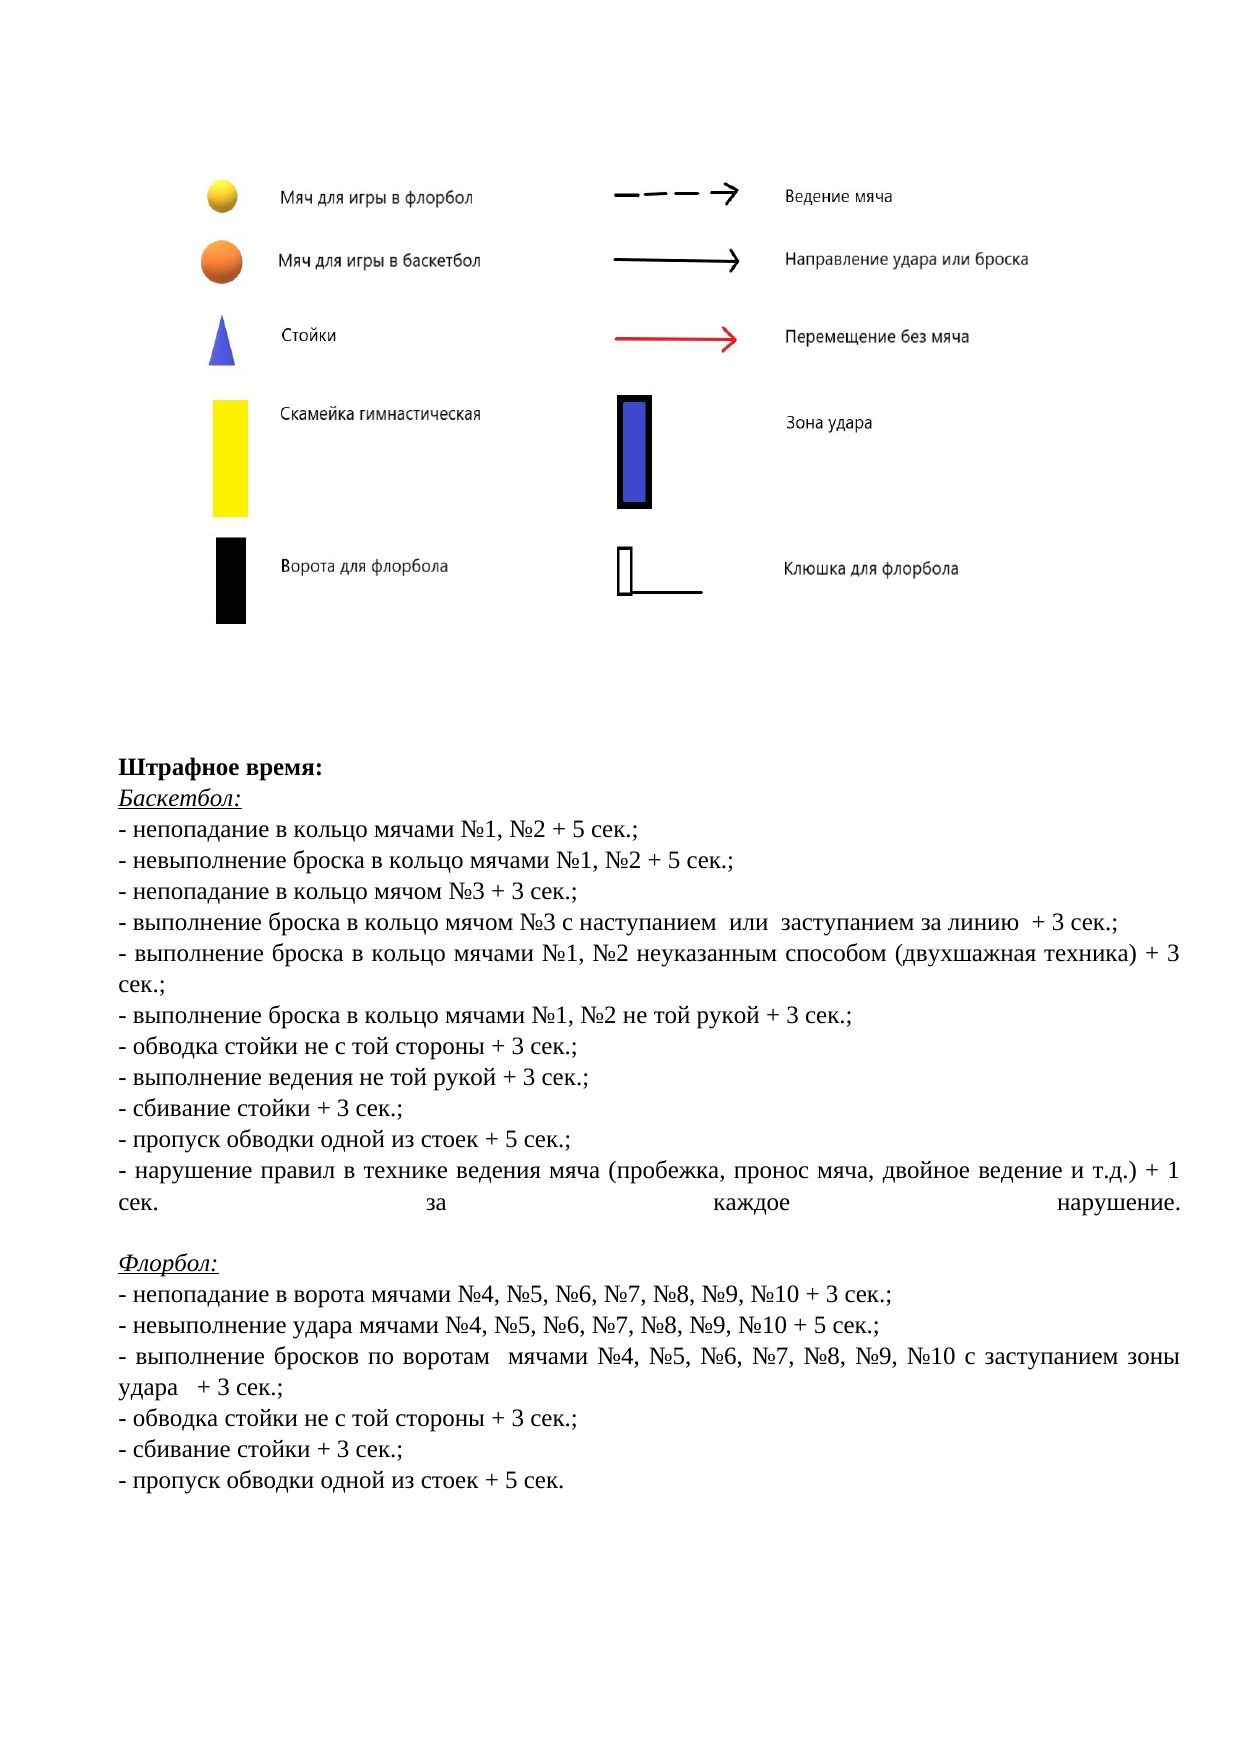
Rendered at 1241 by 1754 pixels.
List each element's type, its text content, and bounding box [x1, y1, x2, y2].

text - сбивание стойки + 3 сек.; [118, 1434, 1181, 1463]
text - выполнение броска в кольцо мячами №1, №2 не той рукой + 3 сек.; [118, 1000, 1181, 1029]
text Баскетбол: [118, 783, 1181, 812]
text - выполнение бросков по воротам мячами №4, №5, №6, №7, №8, №9, №10 с заступанием зоны удара + 3 сек.; [118, 1341, 1181, 1401]
text - обводка стойки не с той стороны + 3 сек.; [118, 1403, 1181, 1432]
text - непопадание в ворота мячами №4, №5, №6, №7, №8, №9, №10 + 3 сек.; [118, 1279, 1181, 1307]
text - нарушение правил в технике ведения мяча (пробежка, пронос мяча, двойное ведение и т.д.) + 1 сек. за каждое нарушение. [118, 1156, 1181, 1246]
text - выполнение броска в кольцо мячами №1, №2 неуказанным способом (двухшажная техника) + 3 сек.; [118, 938, 1181, 998]
picture [118, 118, 1093, 626]
text - невыполнение броска в кольцо мячами №1, №2 + 5 сек.; [118, 845, 1181, 874]
text - сбивание стойки + 3 сек.; [118, 1093, 1181, 1122]
text - пропуск обводки одной из стоек + 5 сек.; [118, 1124, 1181, 1153]
text - непопадание в кольцо мячом №3 + 3 сек.; [118, 876, 1181, 905]
text - невыполнение удара мячами №4, №5, №6, №7, №8, №9, №10 + 5 сек.; [118, 1310, 1181, 1338]
text - выполнение броска в кольцо мячом №3 с наступанием или заступанием за линию + 3 сек.; [118, 907, 1181, 936]
text - непопадание в кольцо мячами №1, №2 + 5 сек.; [118, 814, 1181, 843]
text Флорбол: [118, 1248, 1181, 1276]
text - выполнение ведения не той рукой + 3 сек.; [118, 1062, 1181, 1091]
text - обводка стойки не с той стороны + 3 сек.; [118, 1031, 1181, 1060]
text - пропуск обводки одной из стоек + 5 сек. [118, 1465, 1181, 1494]
text Штрафное время: [118, 752, 1181, 781]
